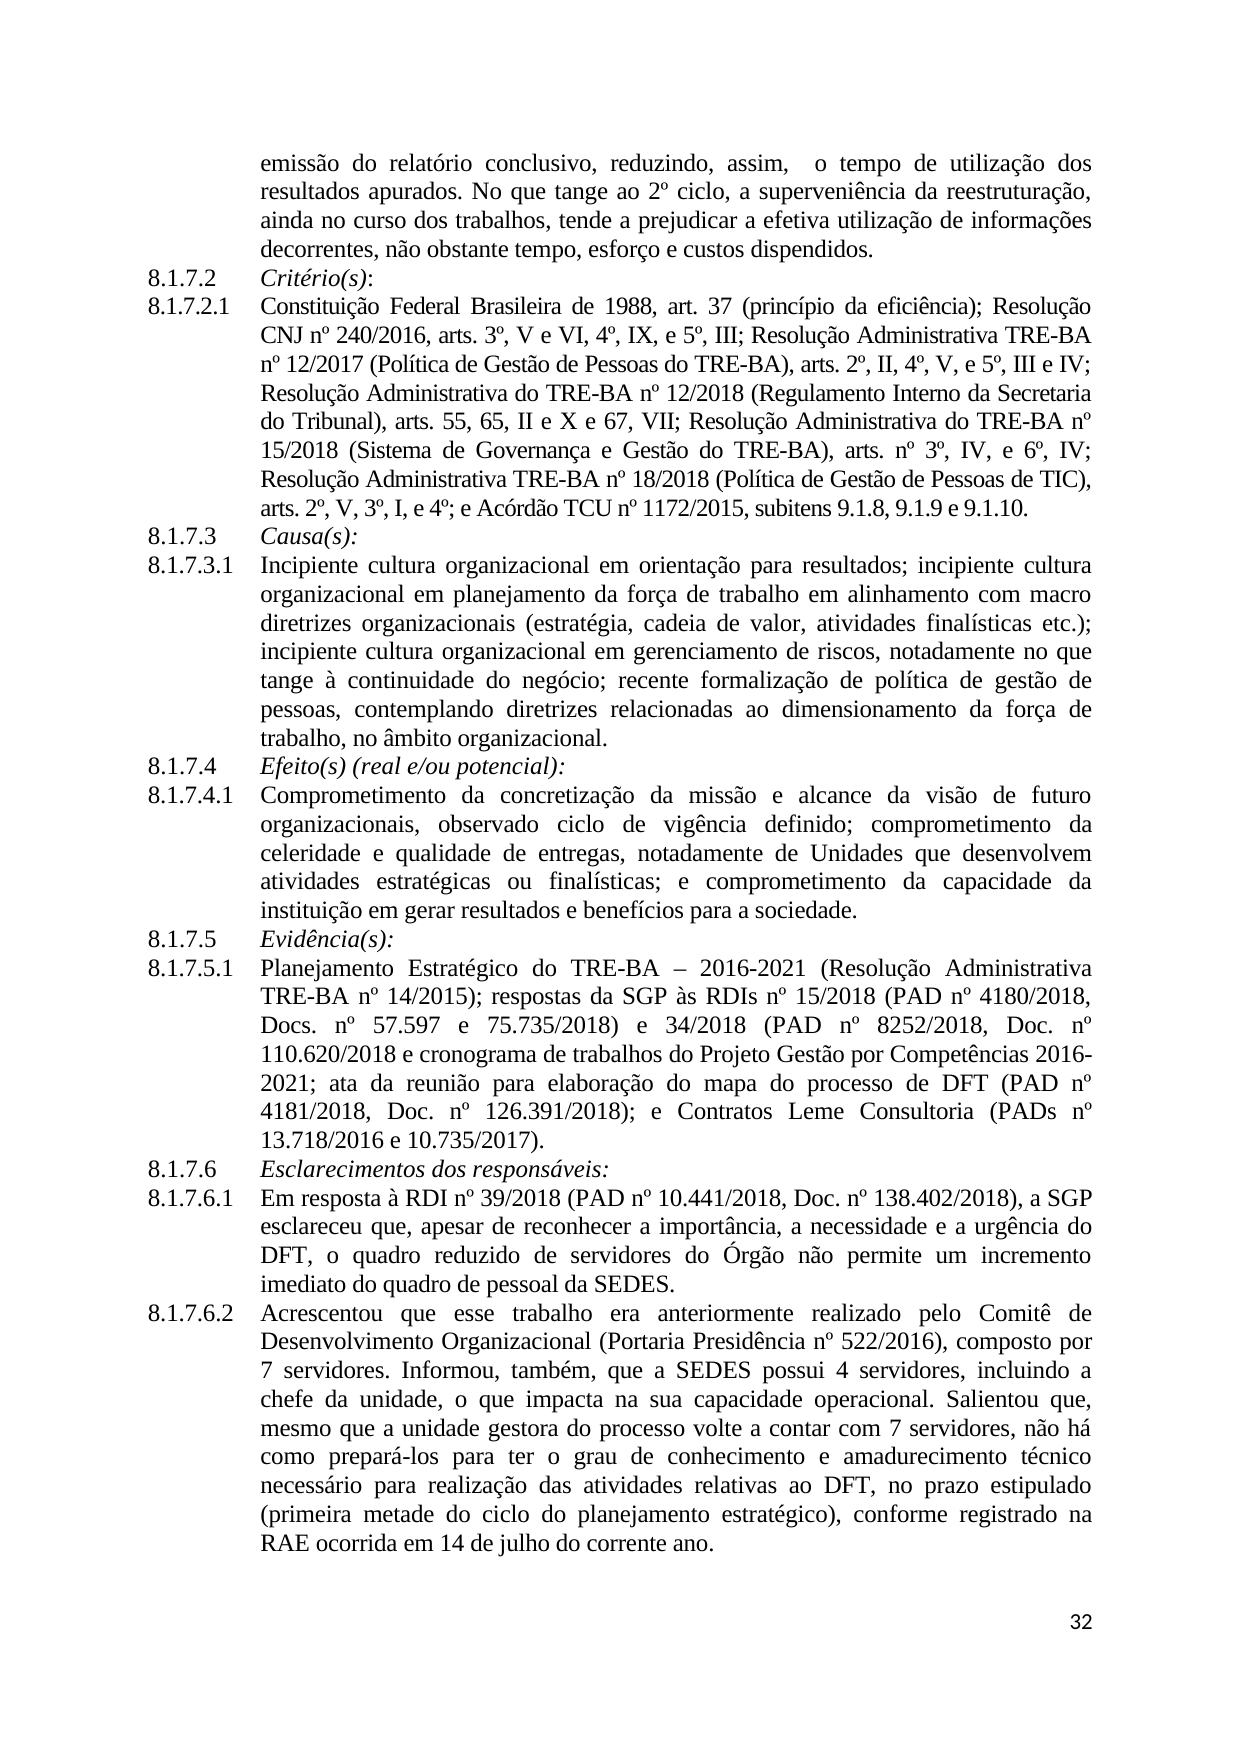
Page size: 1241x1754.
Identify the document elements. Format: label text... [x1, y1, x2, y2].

list Efeito(s) (real e/ou potencial): [148, 751, 1092, 780]
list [148, 148, 1092, 263]
list Evidência(s): [148, 924, 1092, 953]
list Causa(s): [148, 521, 1092, 550]
list Em resposta à RDI nº 39/2018 (PAD nº 10.441/2018, Doc. nº 138.402/2018), a SGP esclareceu que, apesar de reconhecer a importância, a necessidade e a urgência do DFT, o quadro reduzido de servidores do Órgão não permite um incremento imediato do quadro de pessoal da SEDES. [148, 1183, 1092, 1298]
list Critério(s): [148, 263, 1092, 291]
list Planejamento Estratégico do TRE-BA – 2016-2021 (Resolução Administrativa TRE-BA nº 14/2015); respostas da SGP às RDIs nº 15/2018 (PAD nº 4180/2018, Docs. nº 57.597 e 75.735/2018) e 34/2018 (PAD nº 8252/2018, Doc. nº 110.620/2018 e cronograma de trabalhos do Projeto Gestão por Competências 2016-2021; ata da reunião para elaboração do mapa do processo de DFT (PAD nº 4181/2018, Doc. nº 126.391/2018); e Contratos Leme Consultoria (PADs nº 13.718/2016 e 10.735/2017). [148, 953, 1092, 1154]
list Acrescentou que esse trabalho era anteriormente realizado pelo Comitê de Desenvolvimento Organizacional (Portaria Presidência nº 522/2016), composto por 7 servidores. Informou, também, que a SEDES possui 4 servidores, incluindo a chefe da unidade, o que impacta na sua capacidade operacional. Salientou que, mesmo que a unidade gestora do processo volte a contar com 7 servidores, não há como prepará-los para ter o grau de conhecimento e amadurecimento técnico necessário para realização das atividades relativas ao DFT, no prazo estipulado (primeira metade do ciclo do planejamento estratégico), conforme registrado na RAE ocorrida em 14 de julho do corrente ano. [148, 1298, 1092, 1556]
list Comprometimento da concretização da missão e alcance da visão de futuro organizacionais, observado ciclo de vigência definido; comprometimento da celeridade e qualidade de entregas, notadamente de Unidades que desenvolvem atividades estratégicas ou finalísticas; e comprometimento da capacidade da instituição em gerar resultados e benefícios para a sociedade. [148, 780, 1092, 924]
list Constituição Federal Brasileira de 1988, art. 37 (princípio da eficiência); Resolução CNJ nº 240/2016, arts. 3º, V e VI, 4º, IX, e 5º, III; Resolução Administrativa TRE-BA nº 12/2017 (Política de Gestão de Pessoas do TRE-BA), arts. 2º, II, 4º, V, e 5º, III e IV; Resolução Administrativa do TRE-BA nº 12/2018 (Regulamento Interno da Secretaria do Tribunal), arts. 55, 65, II e X e 67, VII; Resolução Administrativa do TRE-BA nº 15/2018 (Sistema de Governança e Gestão do TRE-BA), arts. nº 3º, IV, e 6º, IV; Resolução Administrativa TRE-BA nº 18/2018 (Política de Gestão de Pessoas de TIC), arts. 2º, V, 3º, I, e 4º; e Acórdão TCU nº 1172/2015, subitens 9.1.8, 9.1.9 e 9.1.10. [148, 291, 1092, 521]
list Esclarecimentos dos responsáveis: [148, 1154, 1092, 1183]
list Incipiente cultura organizacional em orientação para resultados; incipiente cultura organizacional em planejamento da força de trabalho em alinhamento com macro diretrizes organizacionais (estratégia, cadeia de valor, atividades finalísticas etc.); incipiente cultura organizacional em gerenciamento de riscos, notadamente no que tange à continuidade do negócio; recente formalização de política de gestão de pessoas, contemplando diretrizes relacionadas ao dimensionamento da força de trabalho, no âmbito organizacional. [148, 550, 1092, 751]
